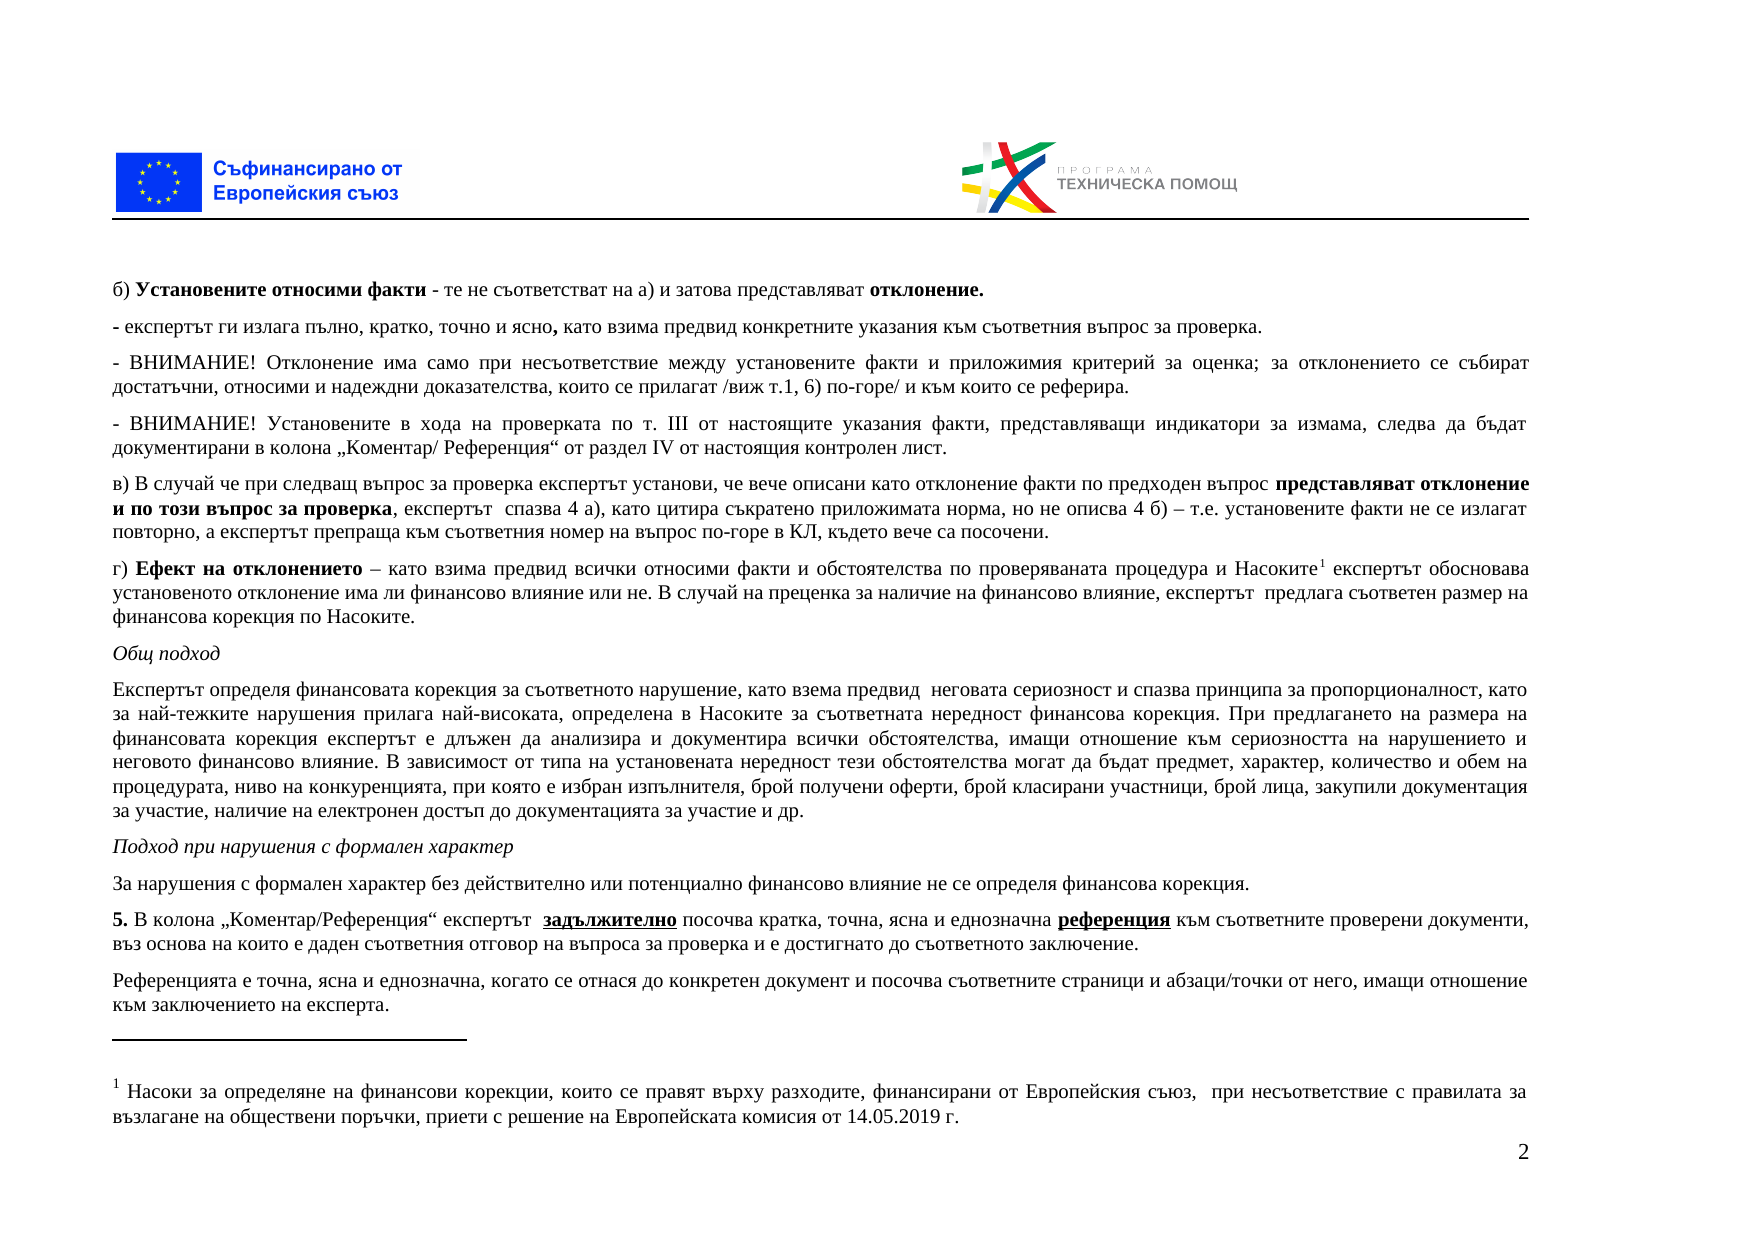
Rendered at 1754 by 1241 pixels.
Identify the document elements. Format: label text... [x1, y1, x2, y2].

text г) Ефект на отклонението – като взима предвид всички относими факти и обстоятелства по проверяваната процедура и Насоките експертът обосновава установеното отклонение има ли финансово влияние или не. В случай на преценка за наличие на финансово влияние, експертът предлага съответен размер на финансова корекция по Насоките. [112, 556, 1529, 628]
text 5. В колона „Коментар/Референция“ експертът задължително посочва кратка, точна, ясна и еднозначна референция към съответните проверени документи, въз основа на които е даден съответния отговор на въпроса за проверка и е достигнато до съответното заключение. [112, 907, 1529, 955]
text Експертът определя финансовата корекция за съответното нарушение, като взема предвид неговата сериозност и спазва принципа за пропорционалност, като за най-тежките нарушения прилага най-високата, определена в Насоките за съответната нередност финансова корекция. При предлагането на размера на финансовата корекция експертът е длъжен да анализира и документира всички обстоятелства, имащи отношение към сериозността на нарушението и неговото финансово влияние. В зависимост от типа на установената нередност тези обстоятелства могат да бъдат предмет, характер, количество и обем на процедурата, ниво на конкуренцията, при която е избран изпълнителя, брой получени оферти, брой класирани участници, брой лица, закупили документация за участие, наличие на електронен достъп до документацията за участие и др. [112, 677, 1529, 822]
text Подход при нарушения с формален характер [112, 834, 1529, 858]
text - експертът ги излага пълно, кратко, точно и ясно, като взима предвид конкретните указания към съответния въпрос за проверка. [112, 313, 1529, 338]
text - ВНИМАНИЕ! Установените в хода на проверката по т. ІІІ от настоящите указания факти, представляващи индикатори за измама, следва да бъдат документирани в колона „Коментар/ Референция“ от раздел ІV от настоящия контролен лист. [112, 411, 1529, 459]
text б) Установените относими факти - те не съответстват на а) и затова представляват отклонение. [112, 277, 1529, 301]
text - ВНИМАНИЕ! Отклонение има само при несъответствие между установените факти и приложимия критерий за оценка; за отклонението се събират достатъчни, относими и надеждни доказателства, които се прилагат /виж т.1, 6) по-горе/ и към които се реферира. [112, 350, 1529, 398]
text в) В случай че при следващ въпрос за проверка експертът установи, че вече описани като отклонение факти по предходен въпрос представляват отклонение и по този въпрос за проверка, експертът спазва 4 а), като цитира съкратено приложимата норма, но не описва 4 б) – т.е. установените факти не се излагат повторно, а експертът препраща към съответния номер на въпрос по-горе в КЛ, където вече са посочени. [112, 471, 1529, 543]
text Общ подход [112, 641, 1529, 665]
text За нарушения с формален характер без действително или потенциално финансово влияние не се определя финансова корекция. [112, 871, 1529, 895]
text Референцията е точна, ясна и еднозначна, когато се отнася до конкретен документ и посочва съответните страници и абзаци/точки от него, имащи отношение към заключението на експерта. [112, 968, 1529, 1016]
picture [957, 127, 1243, 216]
picture [112, 149, 420, 216]
